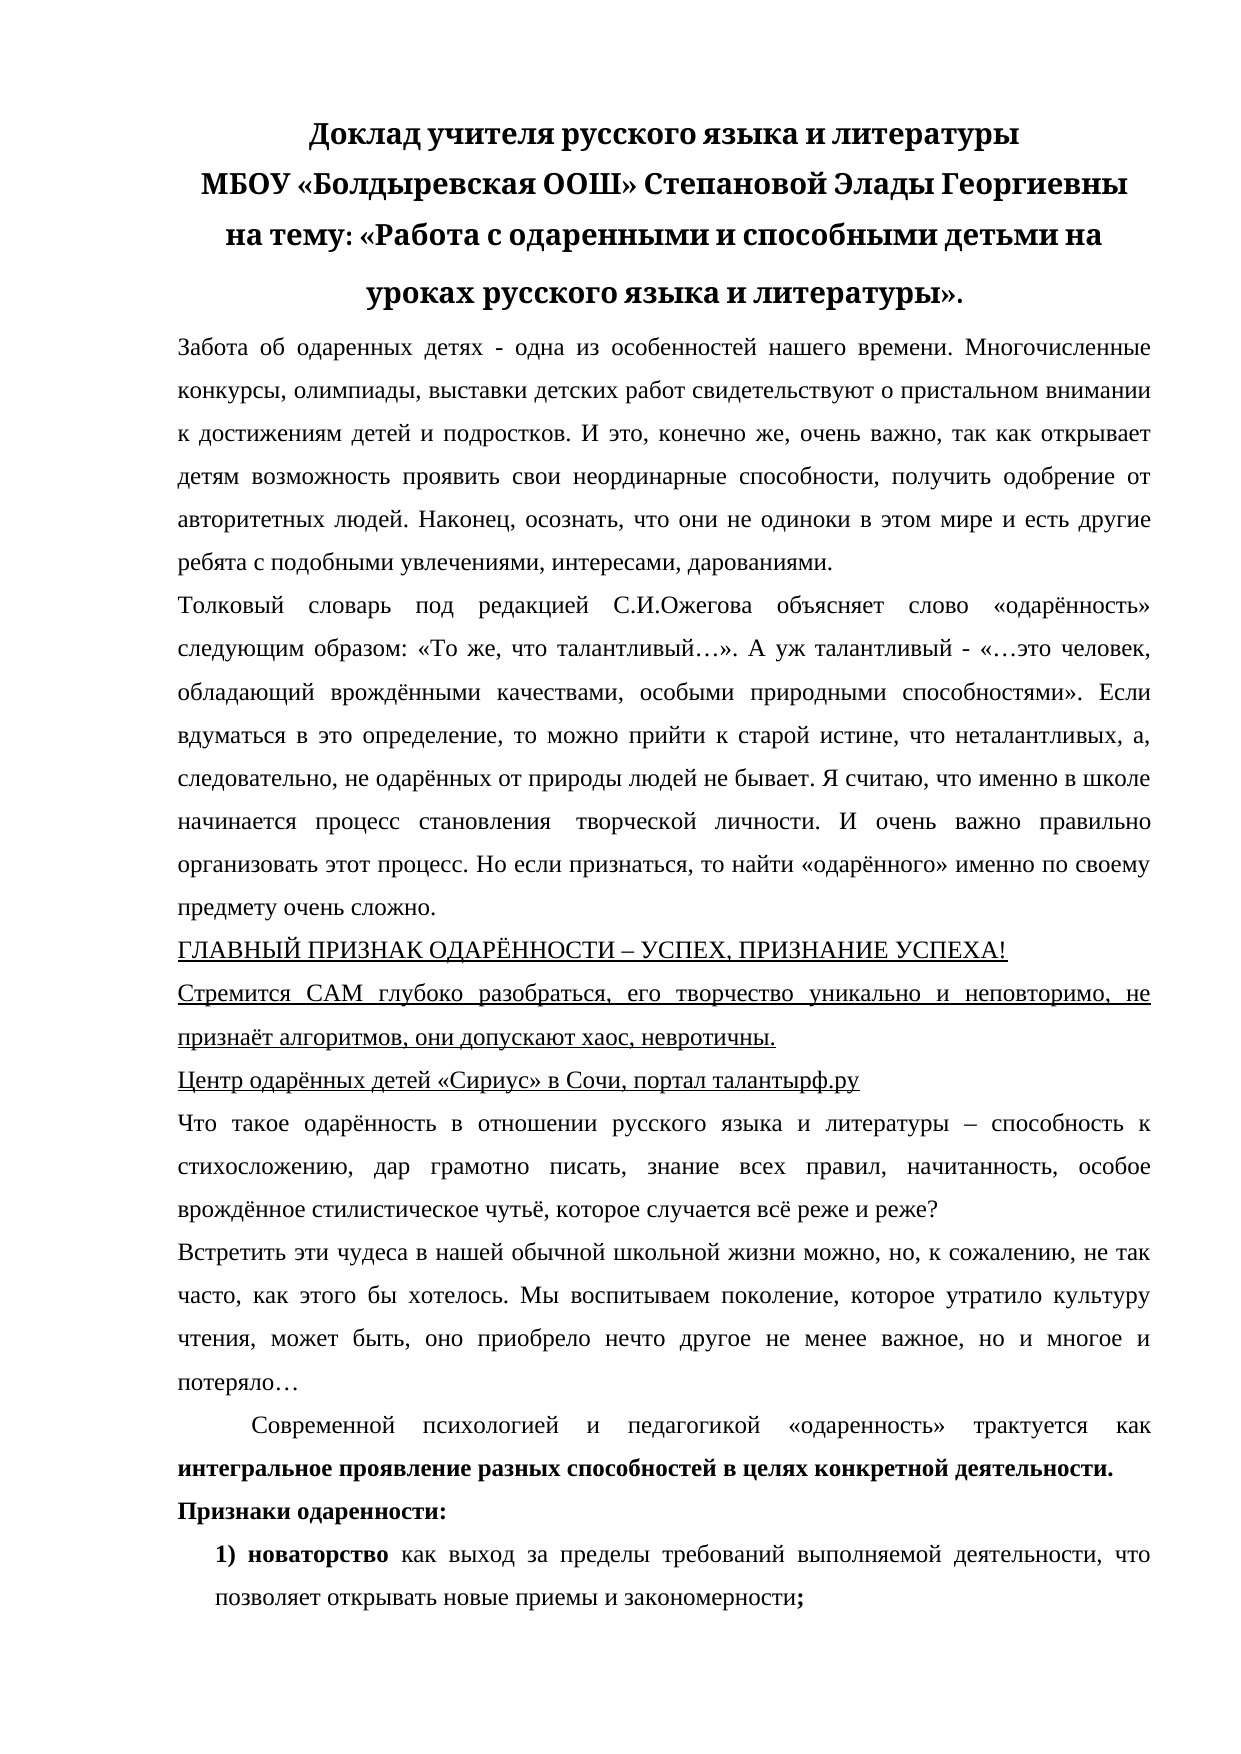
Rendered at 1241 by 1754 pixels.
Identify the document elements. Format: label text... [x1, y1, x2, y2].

text на тему: «Работа с одаренными и способными детьми на уроках русского языка и литературы». [177, 219, 1152, 312]
text ГЛАВНЫЙ ПРИЗНАК ОДАРЁННОСТИ – УСПЕХ, ПРИЗНАНИЕ УСПЕХА! [177, 935, 1152, 964]
text Центр одарённых детей «Сириус» в Сочи, портал талантырф.ру [177, 1065, 1152, 1093]
text Стремится САМ глубоко разобраться, его творчество уникально и неповторимо, не признаёт алгоритмов, они допускают хаос, невротичны. [177, 978, 1152, 1050]
text МБОУ «Болдыревская ООШ» Степановой Элады Георгиевны [177, 168, 1152, 202]
text Признаки одаренности: [177, 1496, 1152, 1525]
text Встретить эти чудеса в нашей обычной школьной жизни можно, но, к сожалению, не так часто, как этого бы хотелось. Мы воспитываем поколение, которое утратило культуру чтения, может быть, оно приобрело нечто другое не менее важное, но и многое и потеряло… [177, 1237, 1152, 1395]
text Толковый словарь под редакцией С.И.Ожегова объясняет слово «одарённость» следующим образом: «То же, что талантливый…». А уж талантливый - «…это человек, обладающий врождёнными качествами, особыми природными способностями». Если вдуматься в это определение, то можно прийти к старой истине, что неталантливых, а, следовательно, не одарённых от природы людей не бывает. Я считаю, что именно в школе начинается процесс становления творческой личности. И очень важно правильно организовать этот процесс. Но если признаться, то найти «одарённого» именно по своему предмету очень сложно. [177, 590, 1152, 921]
text 1) новаторство как выход за пределы требований выполняемой деятельности, что позволяет открывать новые приемы и закономерности; [215, 1539, 1152, 1611]
text Забота об одаренных детях - одна из особенностей нашего времени. Многочисленные конкурсы, олимпиады, выставки детских работ свидетельствуют о пристальном внимании к достижениям детей и подростков. И это, конечно же, очень важно, так как открывает детям возможность проявить свои неординарные способности, получить одобрение от авторитетных людей. Наконец, осознать, что они не одиноки в этом мире и есть другие ребята с подобными увлечениями, интересами, дарованиями. [177, 332, 1152, 576]
text Современной психологией и педагогикой «одаренность» трактуется как интегральное проявление разных способностей в целях конкретной деятельности. [177, 1410, 1152, 1482]
text Что такое одарённость в отношении русского языка и литературы – способность к стихосложению, дар грамотно писать, знание всех правил, начитанность, особое врождённое стилистическое чутьё, которое случается всё реже и реже? [177, 1108, 1152, 1223]
text Доклад учителя русского языка и литературы [177, 118, 1152, 152]
